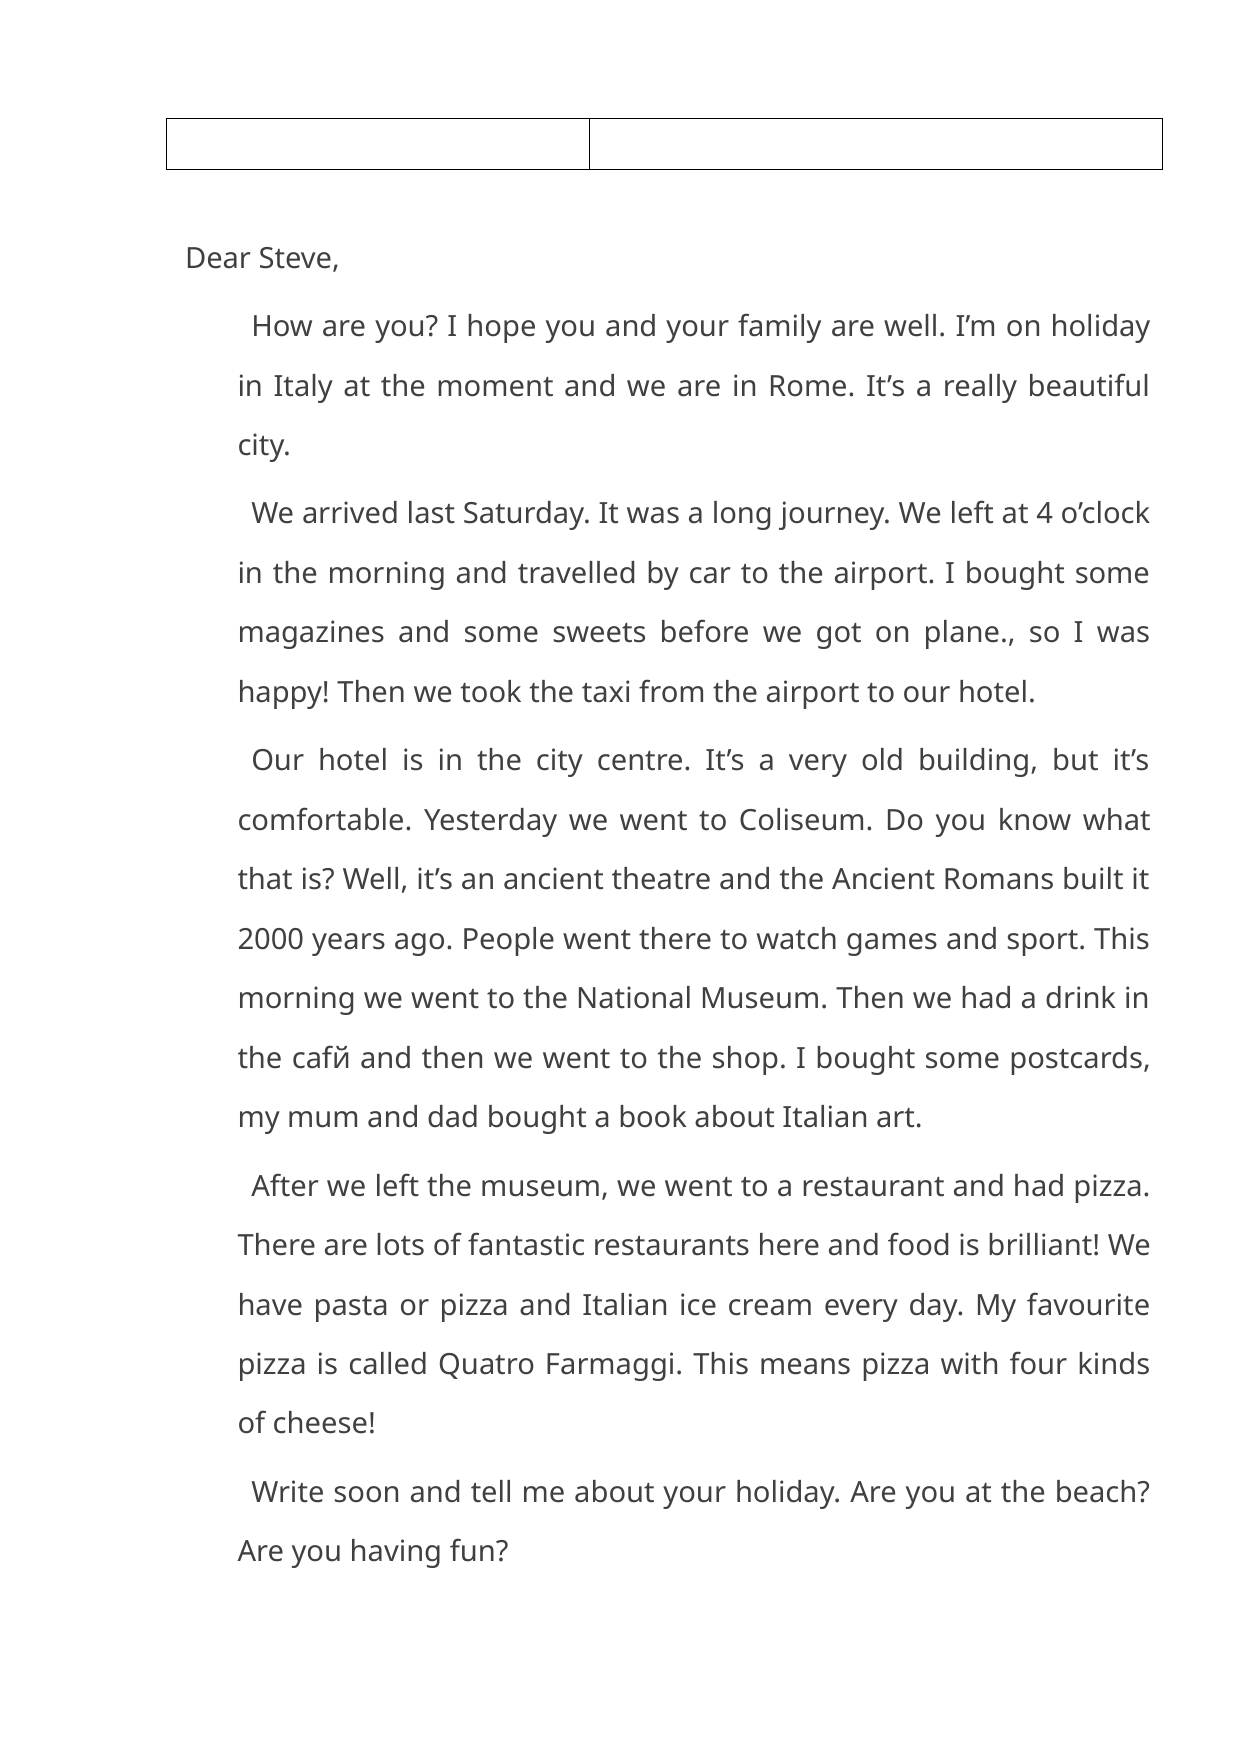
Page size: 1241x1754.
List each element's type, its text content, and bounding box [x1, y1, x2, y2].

text How are you? I hope you and your family are well. I’m on holiday in Italy at the moment and we are in Rome. It’s a really beautiful city. [237, 305, 1152, 464]
text We arrived last Saturday. It was a long journey. We left at 4 o’clock in the morning and travelled by car to the airport. I bought some magazines and some sweets before we got on plane., so I was happy! Then we took the taxi from the airport to our hotel. [237, 493, 1152, 711]
text After we left the museum, we went to a restaurant and had pizza. There are lots of fantastic restaurants here and food is brilliant! We have pasta or pizza and Italian ice cream every day. My favourite pizza is called Quatro Farmaggi. This means pizza with four kinds of cheese! [237, 1165, 1152, 1442]
text Our hotel is in the city centre. It’s a very old building, but it’s comfortable. Yesterday we went to Coliseum. Do you know what that is? Well, it’s an ancient theatre and the Ancient Romans built it 2000 years ago. People went there to watch games and sport. This morning we went to the National Museum. Then we had a drink in the cafй and then we went to the shop. I bought some postcards, my mum and dad bought a book about Italian art. [237, 739, 1152, 1136]
text Write soon and tell me about your holiday. Are you at the beach? Are you having fun? [237, 1471, 1152, 1570]
text Dear Steve, [185, 237, 1152, 277]
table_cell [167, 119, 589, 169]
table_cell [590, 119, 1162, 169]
